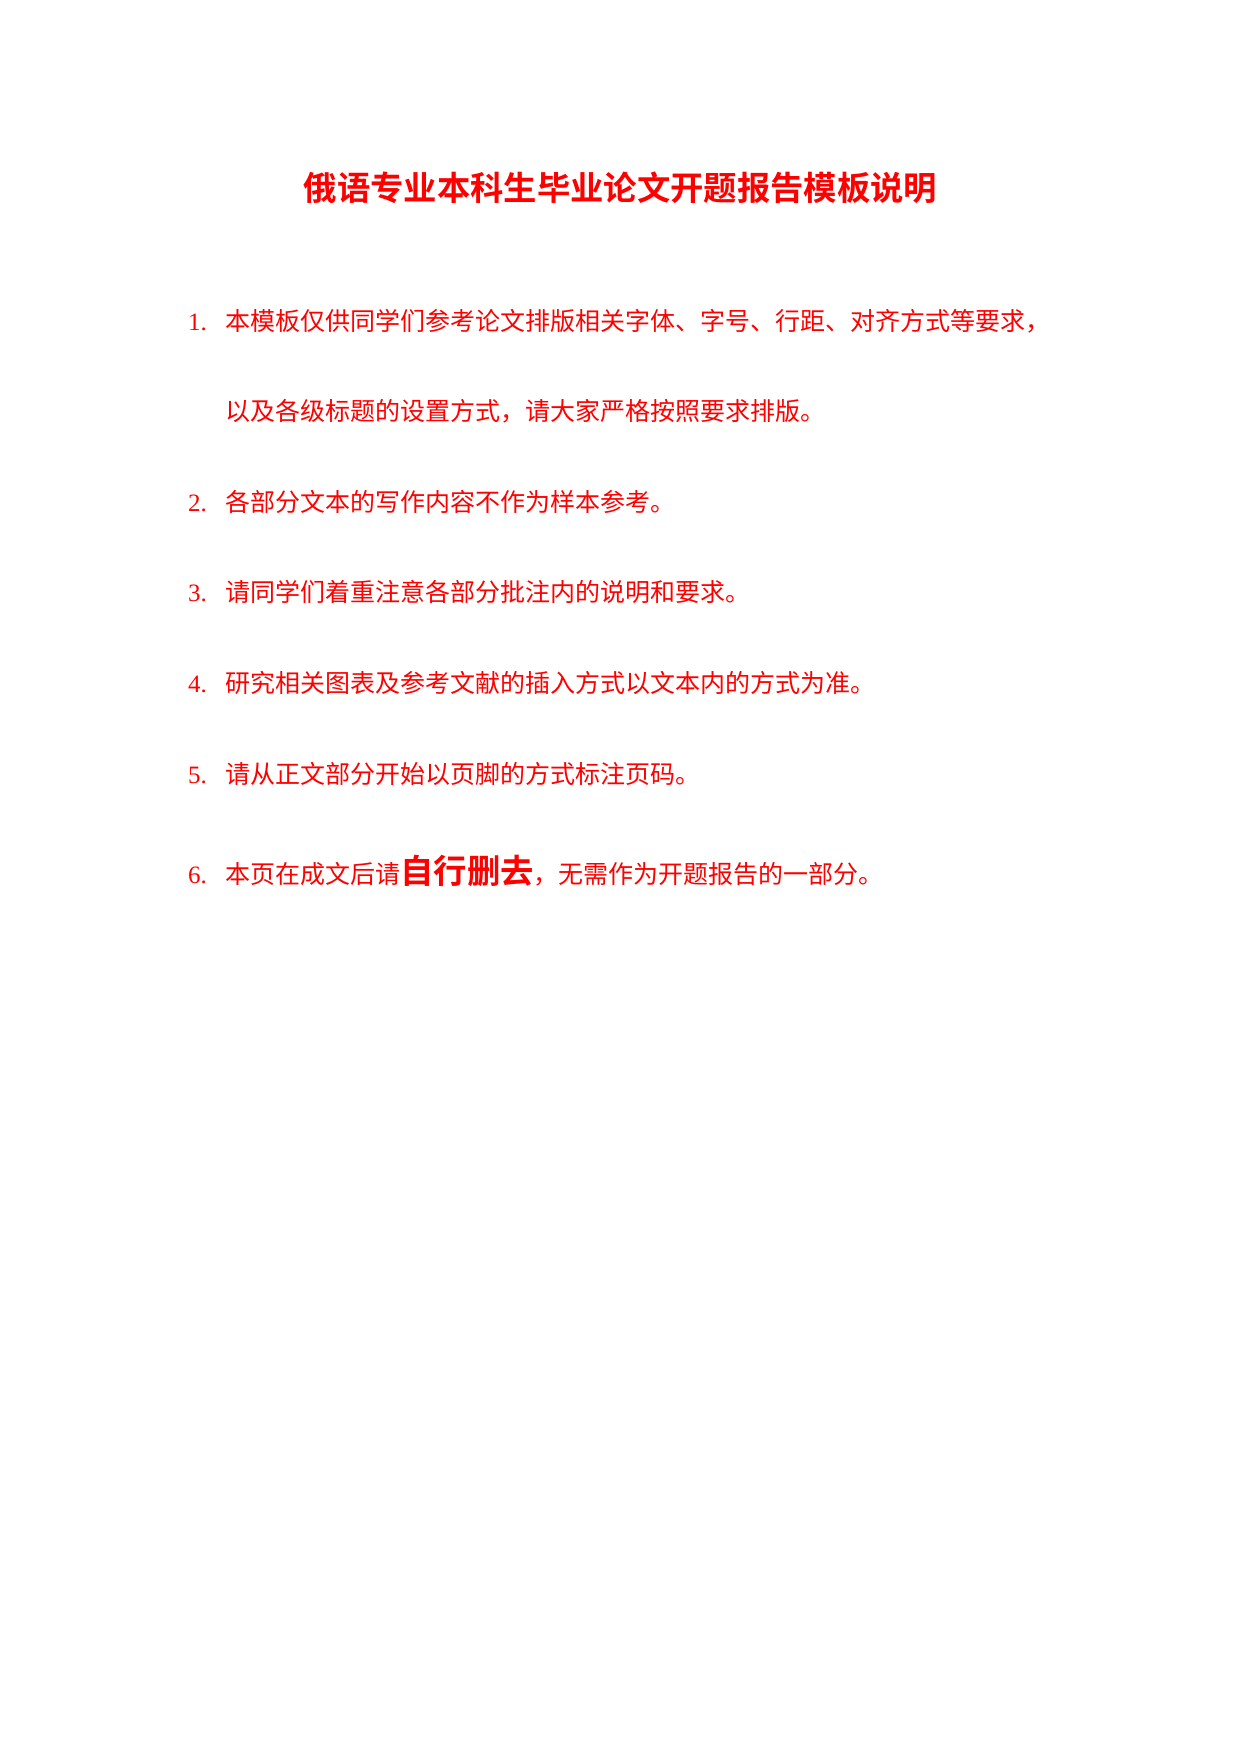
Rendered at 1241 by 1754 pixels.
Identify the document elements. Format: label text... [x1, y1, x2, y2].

list 研究相关图表及参考文献的插入方式以文本内的方式为准。 [188, 663, 1052, 700]
list 本模板仅供同学们参考论文排版相关字体、字号、行距、对齐方式等要求，以及各级标题的设置方式，请大家严格按照要求排版。 [188, 301, 1052, 428]
list 各部分文本的写作内容不作为样本参考。 [188, 482, 1052, 518]
list 请同学们着重注意各部分批注内的说明和要求。 [188, 573, 1052, 609]
list 本页在成文后请自行删去，无需作为开题报告的一部分。 [188, 845, 1052, 893]
list 请从正文部分开始以页脚的方式标注页码。 [188, 754, 1052, 790]
text 俄语专业本科生毕业论文开题报告模板说明 [188, 162, 1052, 210]
